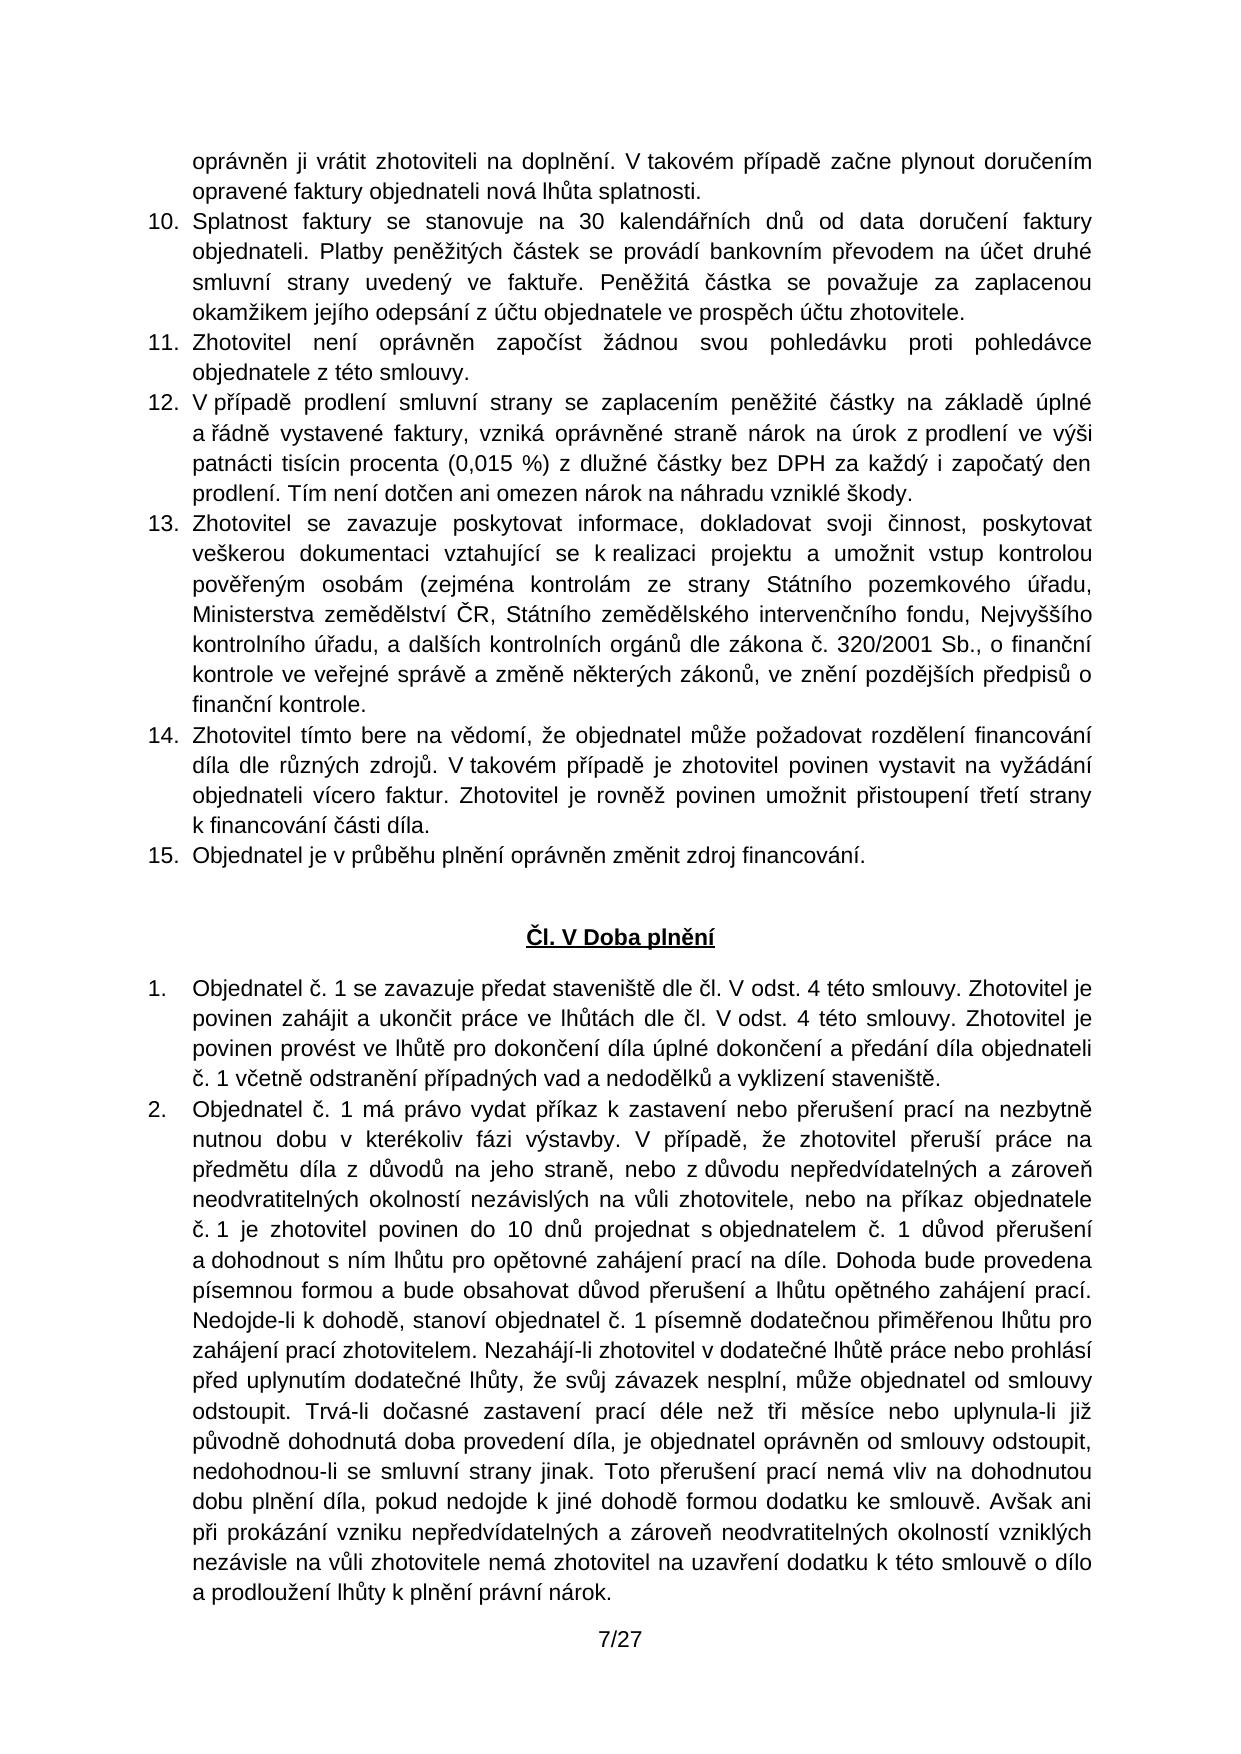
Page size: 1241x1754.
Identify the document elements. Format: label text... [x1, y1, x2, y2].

list Zhotovitel se zavazuje poskytovat informace, dokladovat svoji činnost, poskytovat veškerou dokumentaci vztahující se k realizaci projektu a umožnit vstup kontrolou pověřeným osobám (zejména kontrolám ze strany Státního pozemkového úřadu, Ministerstva zemědělství ČR, Státního zemědělského intervenčního fondu, Nejvyššího kontrolního úřadu, a dalších kontrolních orgánů dle zákona č. 320/2001 Sb., o finanční kontrole ve veřejné správě a změně některých zákonů, ve znění pozdějších předpisů o finanční kontrole. [148, 510, 1093, 718]
list Zhotovitel tímto bere na vědomí, že objednatel může požadovat rozdělení financování díla dle různých zdrojů. V takovém případě je zhotovitel povinen vystavit na vyžádání objednateli vícero faktur. Zhotovitel je rovněž povinen umožnit přistoupení třetí strany k financování části díla. [148, 722, 1093, 838]
list Objednatel č. 1 má právo vydat příkaz k zastavení nebo přerušení prací na nezbytně nutnou dobu v kterékoliv fázi výstavby. V případě, že zhotovitel přeruší práce na předmětu díla z důvodů na jeho straně, nebo z důvodu nepředvídatelných a zároveň neodvratitelných okolností nezávislých na vůli zhotovitele, nebo na příkaz objednatele č. 1 je zhotovitel povinen do 10 dnů projednat s objednatelem č. 1 důvod přerušení a dohodnout s ním lhůtu pro opětovné zahájení prací na díle. Dohoda bude provedena písemnou formou a bude obsahovat důvod přerušení a lhůtu opětného zahájení prací. Nedojde-li k dohodě, stanoví objednatel č. 1 písemně dodatečnou přiměřenou lhůtu pro zahájení prací zhotovitelem. Nezahájí-li zhotovitel v dodatečné lhůtě práce nebo prohlásí před uplynutím dodatečné lhůty, že svůj závazek nesplní, může objednatel od smlouvy odstoupit. Trvá-li dočasné zastavení prací déle než tři měsíce nebo uplynula-li již původně dohodnutá doba provedení díla, je objednatel oprávněn od smlouvy odstoupit, nedohodnou-li se smluvní strany jinak. Toto přerušení prací nemá vliv na dohodnutou dobu plnění díla, pokud nedojde k jiné dohodě formou dodatku ke smlouvě. Avšak ani při prokázání vzniku nepředvídatelných a zároveň neodvratitelných okolností vzniklých nezávisle na vůli zhotovitele nemá zhotovitel na uzavření dodatku k této smlouvě o dílo a prodloužení lhůty k plnění právní nárok. [148, 1096, 1093, 1605]
text Čl. V Doba plnění [148, 924, 1093, 950]
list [148, 148, 1093, 204]
list Objednatel je v průběhu plnění oprávněn změnit zdroj financování. [148, 842, 1093, 869]
list Objednatel č. 1 se zavazuje předat staveniště dle čl. V odst. 4 této smlouvy. Zhotovitel je povinen zahájit a ukončit práce ve lhůtách dle čl. V odst. 4 této smlouvy. Zhotovitel je povinen provést ve lhůtě pro dokončení díla úplné dokončení a předání díla objednateli č. 1 včetně odstranění případných vad a nedodělků a vyklizení staveniště. [148, 975, 1093, 1092]
list V případě prodlení smluvní strany se zaplacením peněžité částky na základě úplné a řádně vystavené faktury, vzniká oprávněné straně nárok na úrok z prodlení ve výši patnácti tisícin procenta (0,015 %) z dlužné částky bez DPH za každý i započatý den prodlení. Tím není dotčen ani omezen nárok na náhradu vzniklé škody. [148, 389, 1093, 506]
list Zhotovitel není oprávněn započíst žádnou svou pohledávku proti pohledávce objednatele z této smlouvy. [148, 329, 1093, 385]
list Splatnost faktury se stanovuje na 30 kalendářních dnů od data doručení faktury objednateli. Platby peněžitých částek se provádí bankovním převodem na účet druhé smluvní strany uvedený ve faktuře. Peněžitá částka se považuje za zaplacenou okamžikem jejího odepsání z účtu objednatele ve prospěch účtu zhotovitele. [148, 208, 1093, 325]
